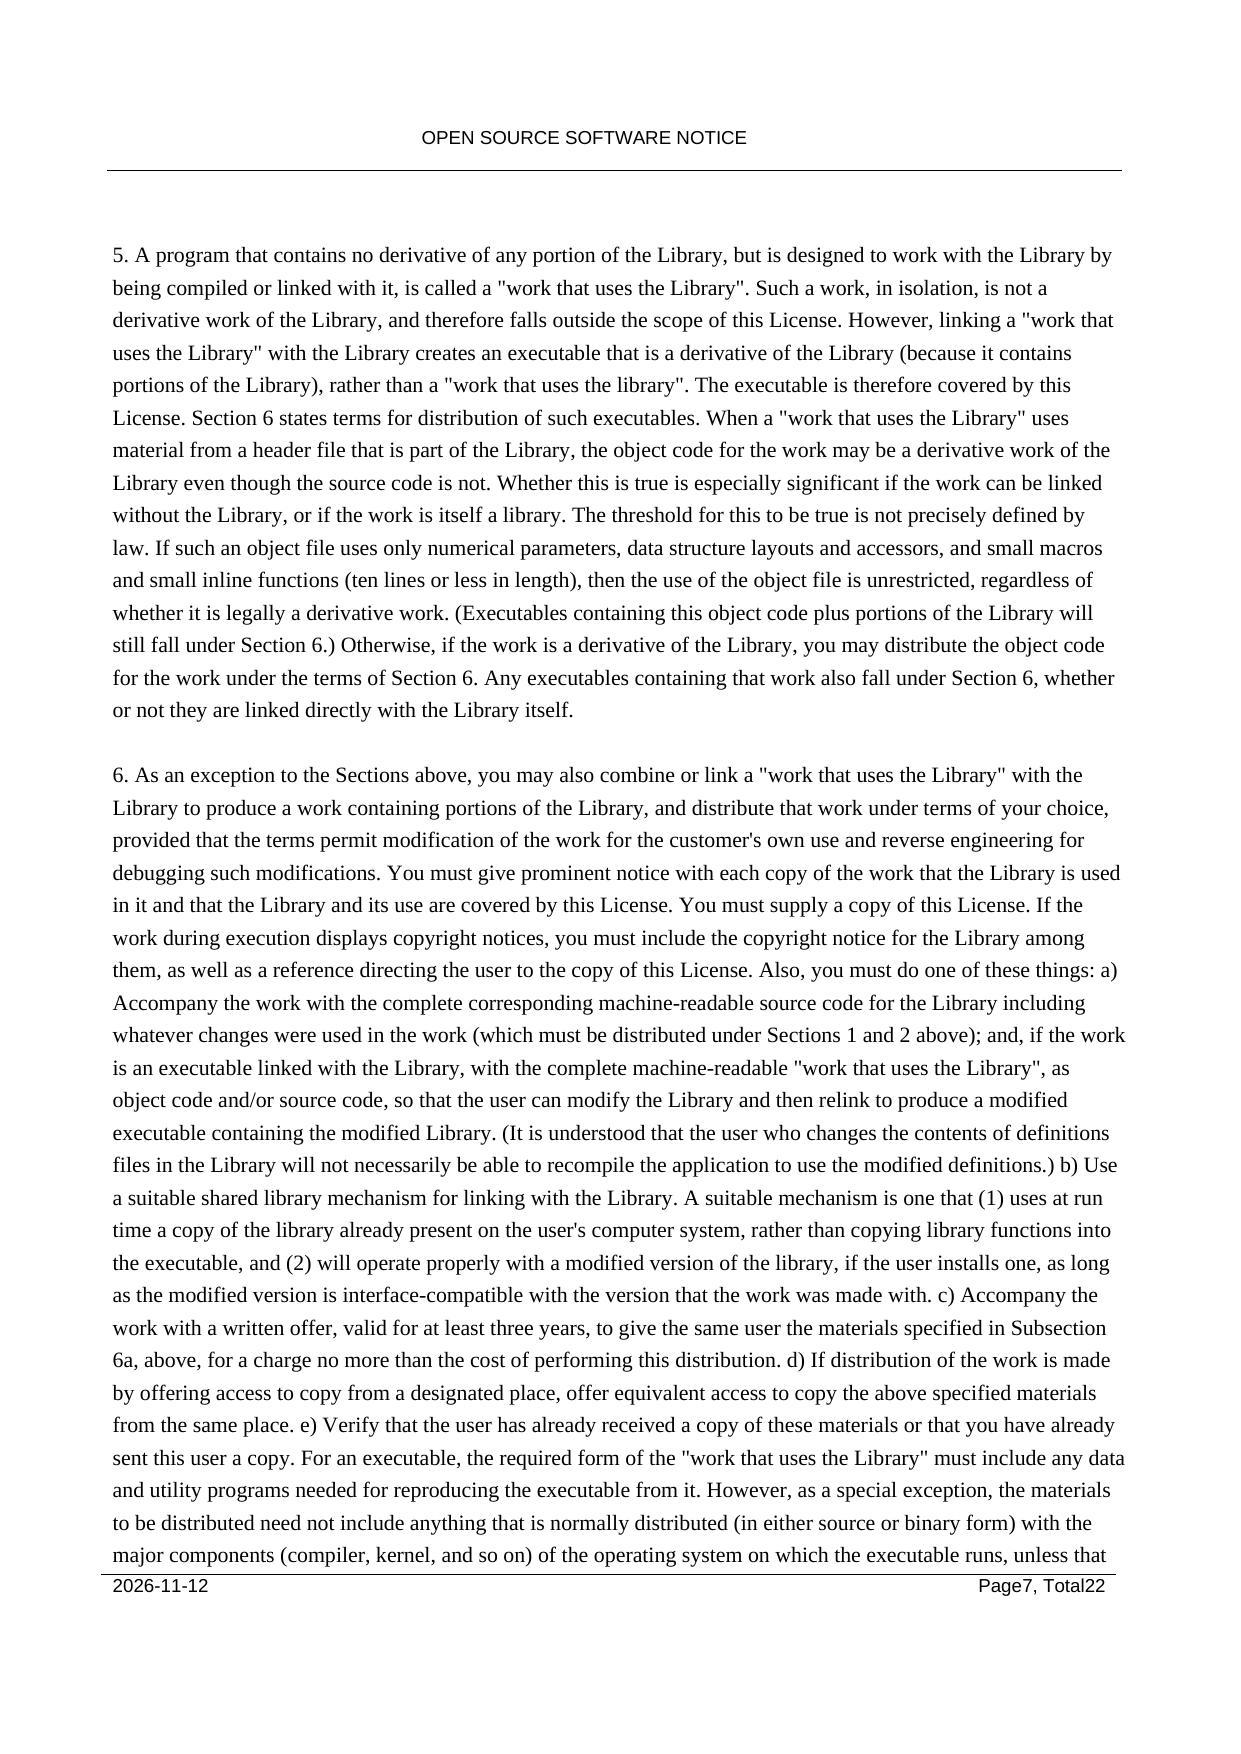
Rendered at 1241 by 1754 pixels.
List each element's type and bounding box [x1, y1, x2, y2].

text [112, 206, 1128, 1571]
